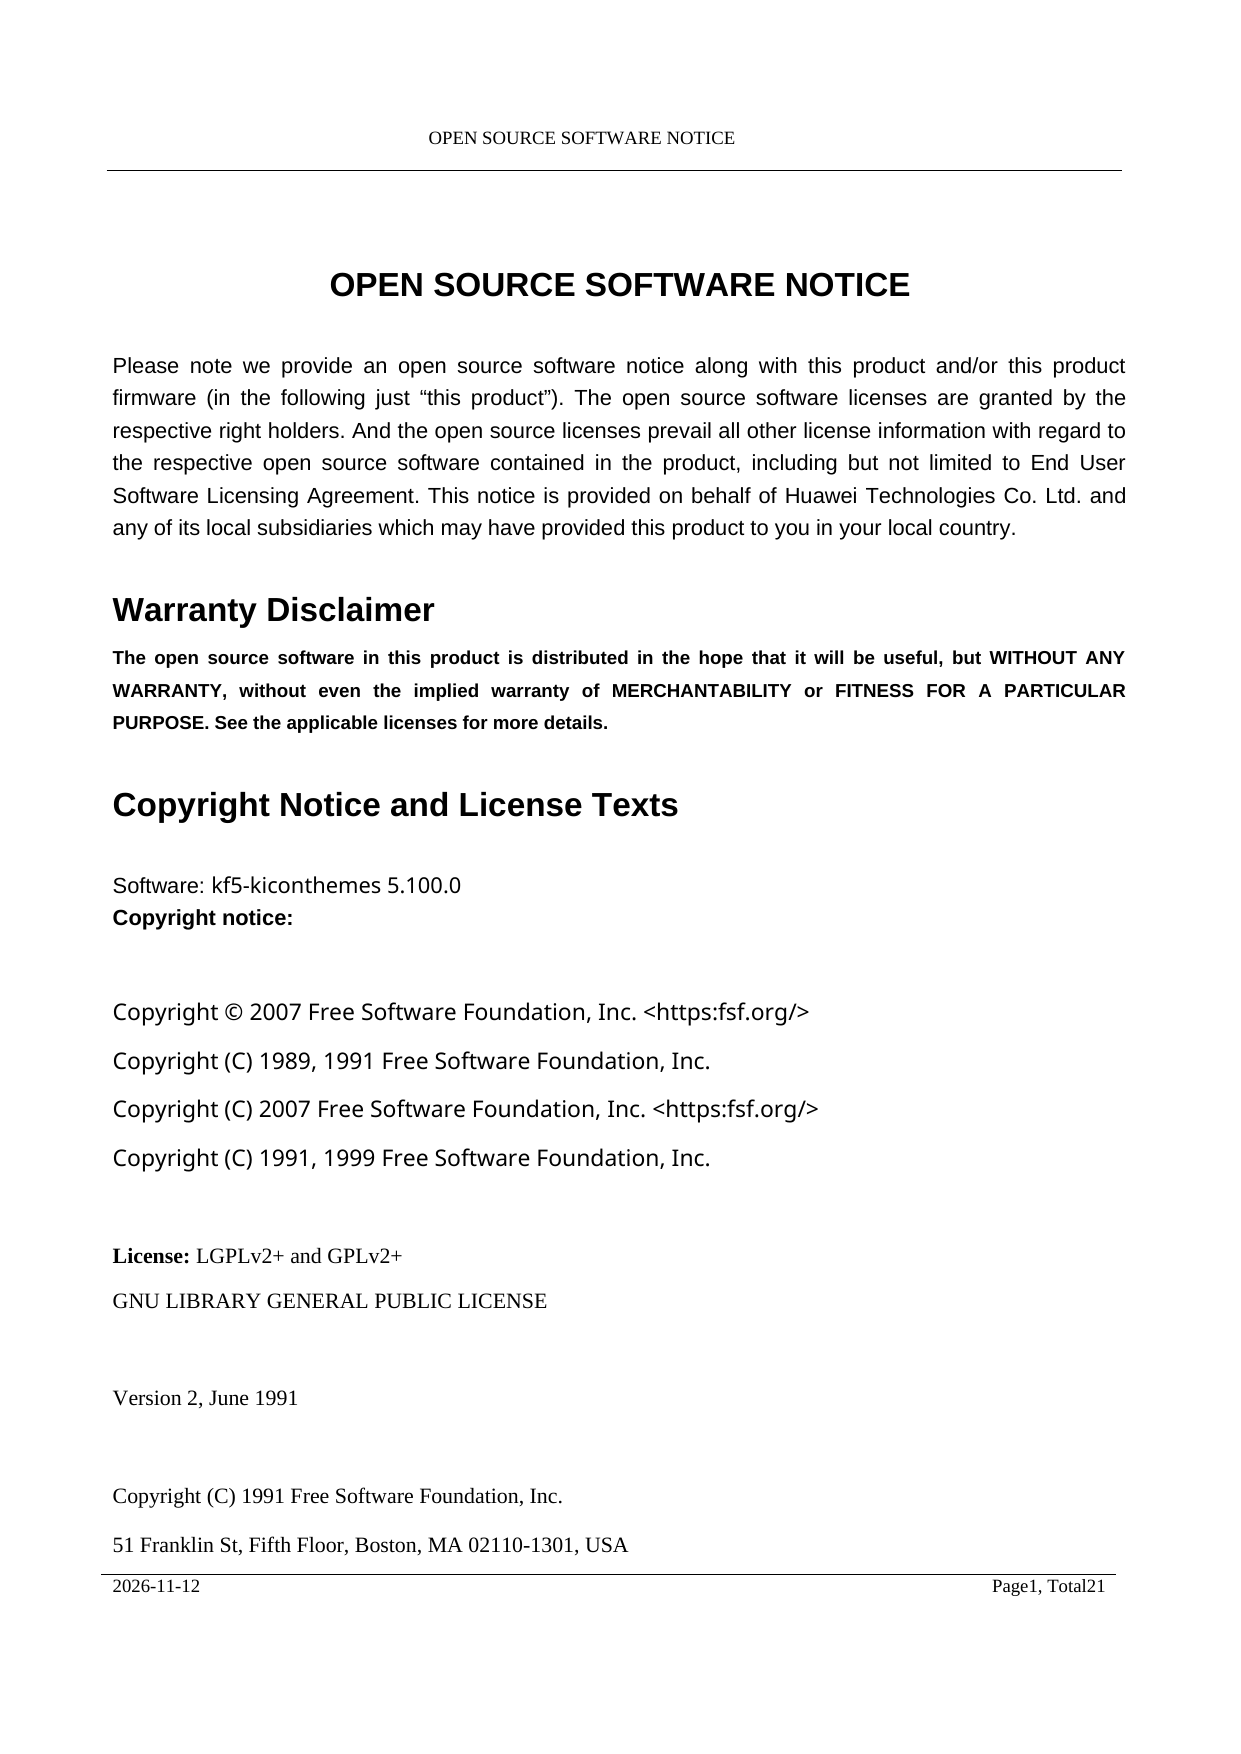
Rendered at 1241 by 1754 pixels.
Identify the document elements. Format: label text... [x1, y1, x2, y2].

text Copyright Notice and License Texts [112, 771, 1128, 836]
text Software: kf5-kiconthemes 5.100.0 [112, 869, 1128, 901]
text Copyright notice: [112, 901, 1128, 934]
text Please note we provide an open source software notice along with this product and/or this product firmware (in the following just “this product”). The open source software licenses are granted by the respective right holders. And the open source licenses prevail all other license information with regard to the respective open source software contained in the product, including but not limited to End User Software Licensing Agreement. This notice is provided on behalf of Huawei Technologies Co. Ltd. and any of its local subsidiaries which may have provided this product to you in your local country. [112, 349, 1128, 544]
text The open source software in this product is distributed in the hope that it will be useful, but WITHOUT ANY WARRANTY, without even the implied warranty of MERCHANTABILITY or FITNESS FOR A PARTICULAR PURPOSE. See the applicable licenses for more details. [112, 641, 1128, 739]
text OPEN SOURCE SOFTWARE NOTICE [112, 251, 1128, 316]
text License: LGPLv2+ and GPLv2+ [112, 1239, 1128, 1272]
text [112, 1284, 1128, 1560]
text Copyright © 2007 Free Software Foundation, Inc. <https:fsf.org/> Copyright (C) 1989, 1991 Free Software Foundation, Inc. Copyright (C) 2007 Free Software Foundation, Inc. <https:fsf.org/> Copyright (C) 1991, 1999 Free Software Foundation, Inc. [112, 947, 1128, 1223]
text Warranty Disclaimer [112, 576, 1128, 641]
